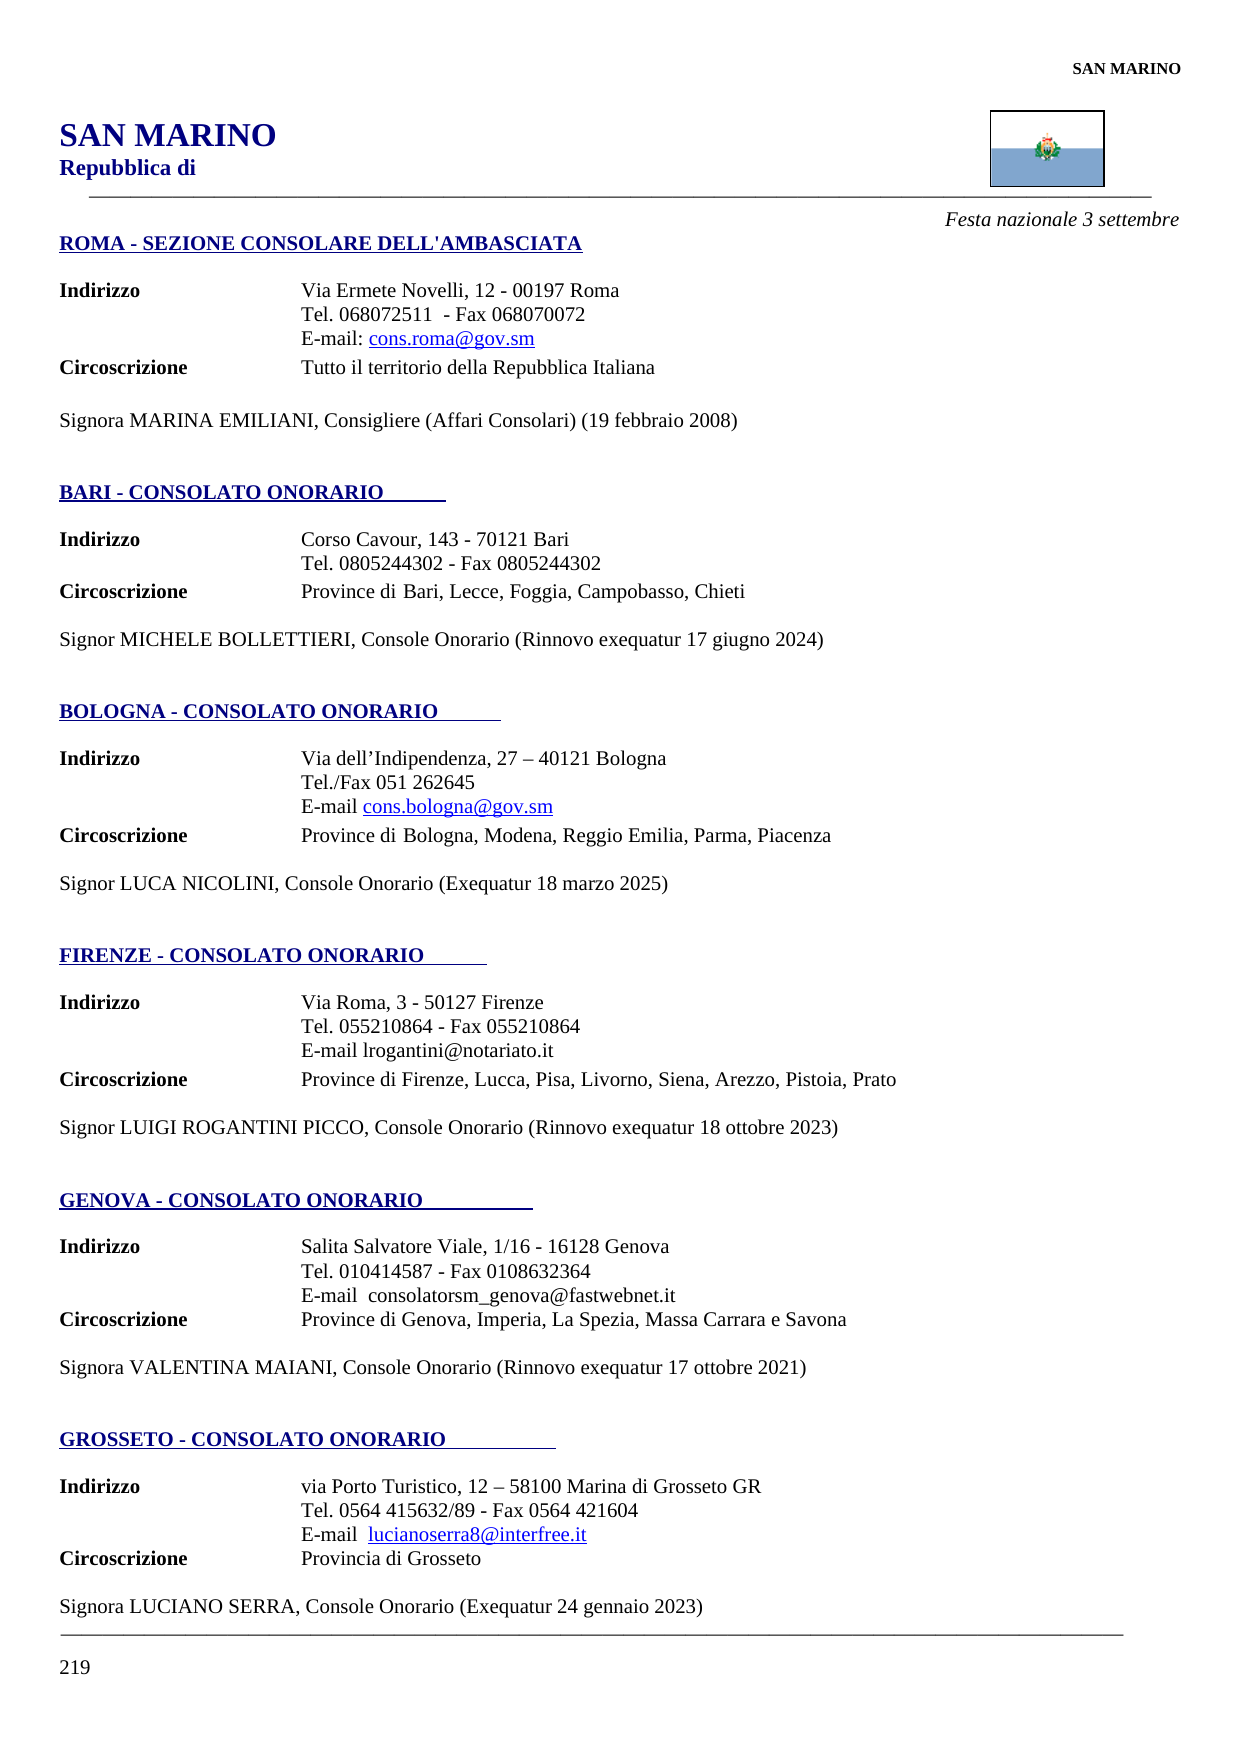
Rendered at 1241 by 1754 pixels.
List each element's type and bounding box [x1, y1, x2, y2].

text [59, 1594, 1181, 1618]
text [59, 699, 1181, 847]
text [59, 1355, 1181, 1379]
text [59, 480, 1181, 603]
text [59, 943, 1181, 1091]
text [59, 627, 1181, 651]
picture [991, 112, 1103, 186]
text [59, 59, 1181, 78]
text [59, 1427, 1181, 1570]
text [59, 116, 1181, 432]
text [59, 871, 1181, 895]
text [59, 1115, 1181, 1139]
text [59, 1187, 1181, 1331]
